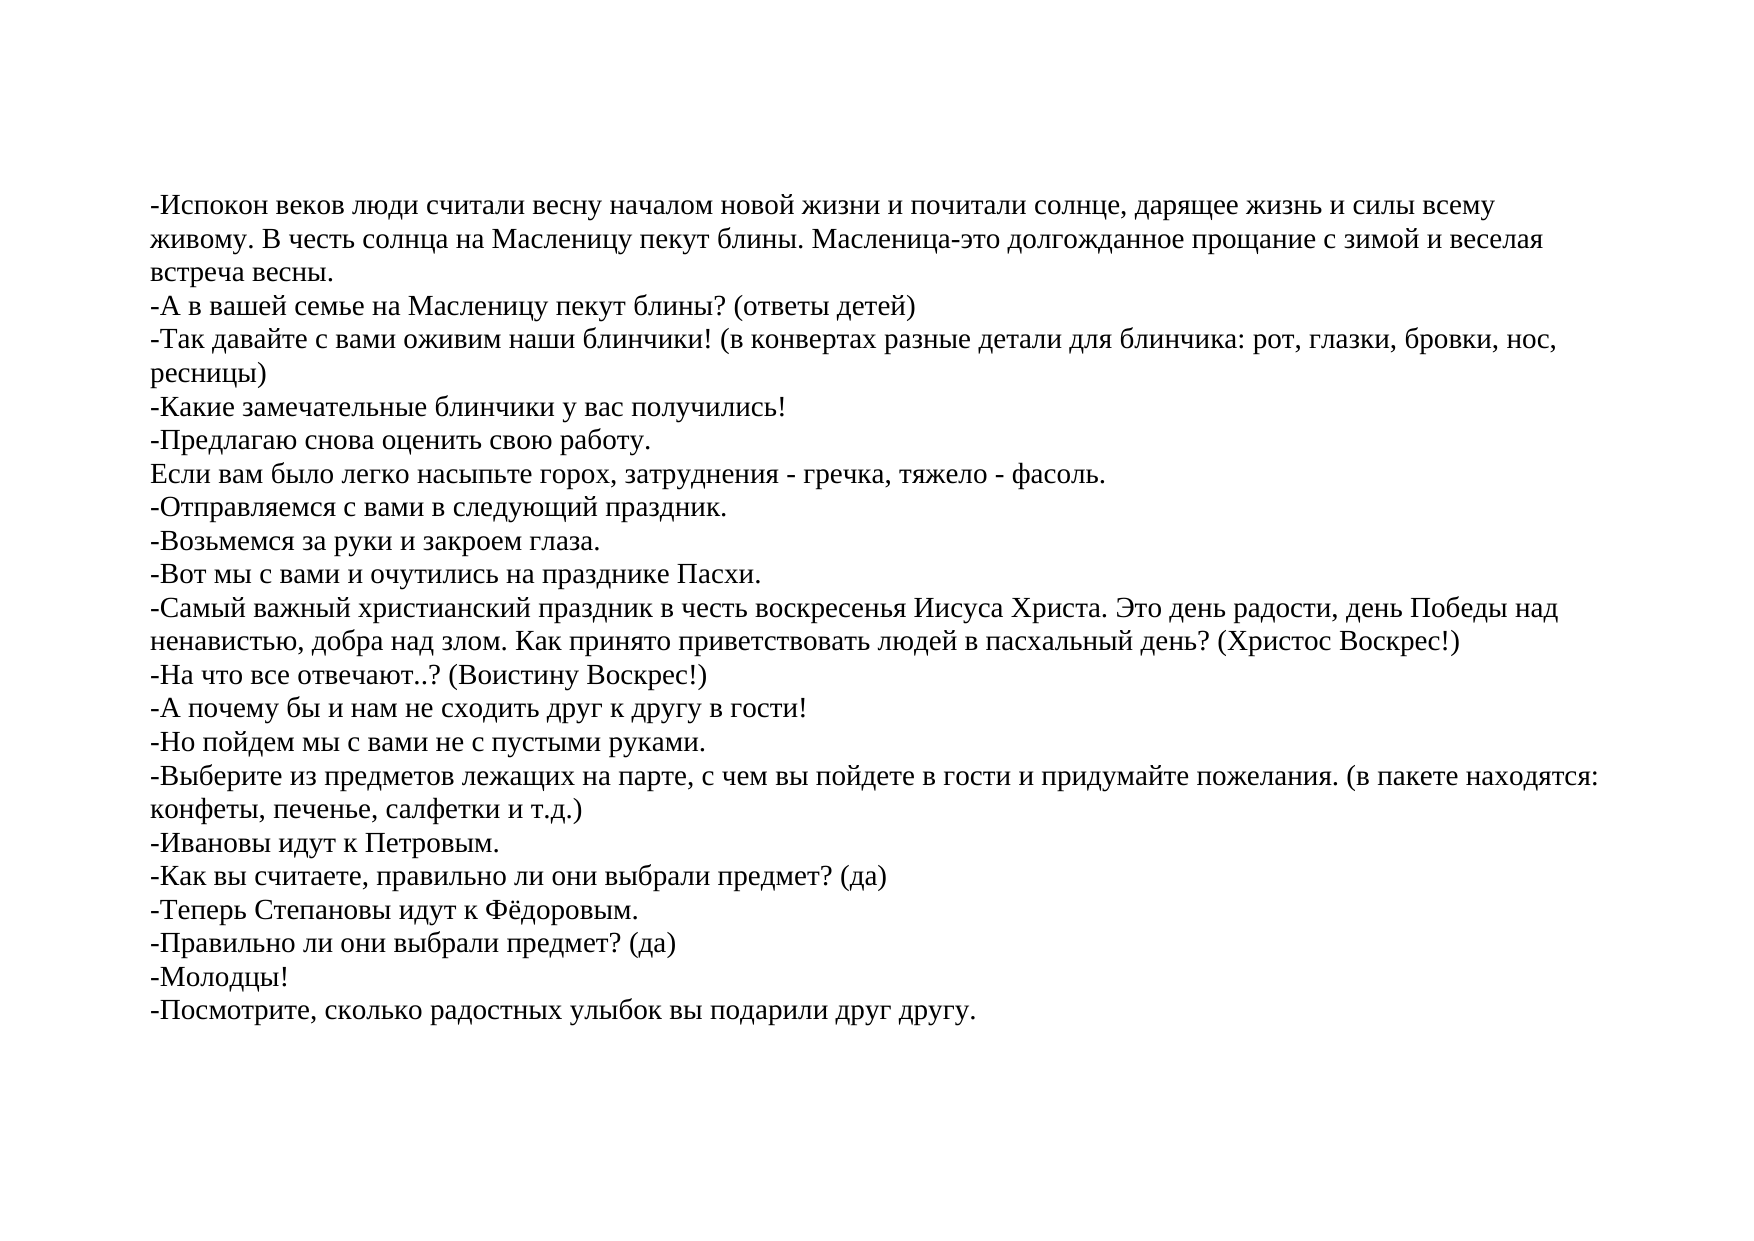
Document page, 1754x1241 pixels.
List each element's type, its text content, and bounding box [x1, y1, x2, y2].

list -Самый важный христианский праздник в честь воскресенья Иисуса Христа. Это день радости, день Победы над ненавистью, добра над злом. Как принято приветствовать людей в пасхальный день? (Христос Воскрес!) [150, 590, 1604, 657]
list -На что все отвечают..? (Воистину Воскрес!) [150, 657, 1604, 691]
list -Выберите из предметов лежащих на парте, с чем вы пойдете в гости и придумайте пожелания. (в пакете находятся: конфеты, печенье, салфетки и т.д.) [150, 758, 1604, 825]
list -Правильно ли они выбрали предмет? (да) [150, 925, 1604, 959]
list -Так давайте с вами оживим наши блинчики! (в конвертах разные детали для блинчика: рот, глазки, бровки, нос, ресницы) [150, 322, 1604, 389]
list -Но пойдем мы с вами не с пустыми руками. [150, 724, 1604, 758]
list -Посмотрите, сколько радостных улыбок вы подарили друг другу. [150, 992, 1604, 1026]
list -Возьмемся за руки и закроем глаза. [150, 523, 1604, 556]
list -Какие замечательные блинчики у вас получились! [150, 389, 1604, 422]
list -А в вашей семье на Масленицу пекут блины? (ответы детей) [150, 288, 1604, 322]
list Если вам было легко насыпьте горох, затруднения - гречка, тяжело - фасоль. [150, 456, 1604, 489]
list -Молодцы! [150, 959, 1604, 992]
list -Теперь Степановы идут к Фёдоровым. [150, 892, 1604, 925]
list -А почему бы и нам не сходить друг к другу в гости! [150, 691, 1604, 724]
list -Как вы считаете, правильно ли они выбрали предмет? (да) [150, 858, 1604, 892]
list -Вот мы с вами и очутились на празднике Пасхи. [150, 556, 1604, 590]
list -Испокон веков люди считали весну началом новой жизни и почитали солнце, дарящее жизнь и силы всему живому. В честь солнца на Масленицу пекут блины. Масленица-это долгожданное прощание с зимой и веселая встреча весны. [150, 187, 1604, 288]
list -Отправляемся с вами в следующий праздник. [150, 489, 1604, 523]
list -Ивановы идут к Петровым. [150, 825, 1604, 858]
list -Предлагаю снова оценить свою работу. [150, 422, 1604, 456]
